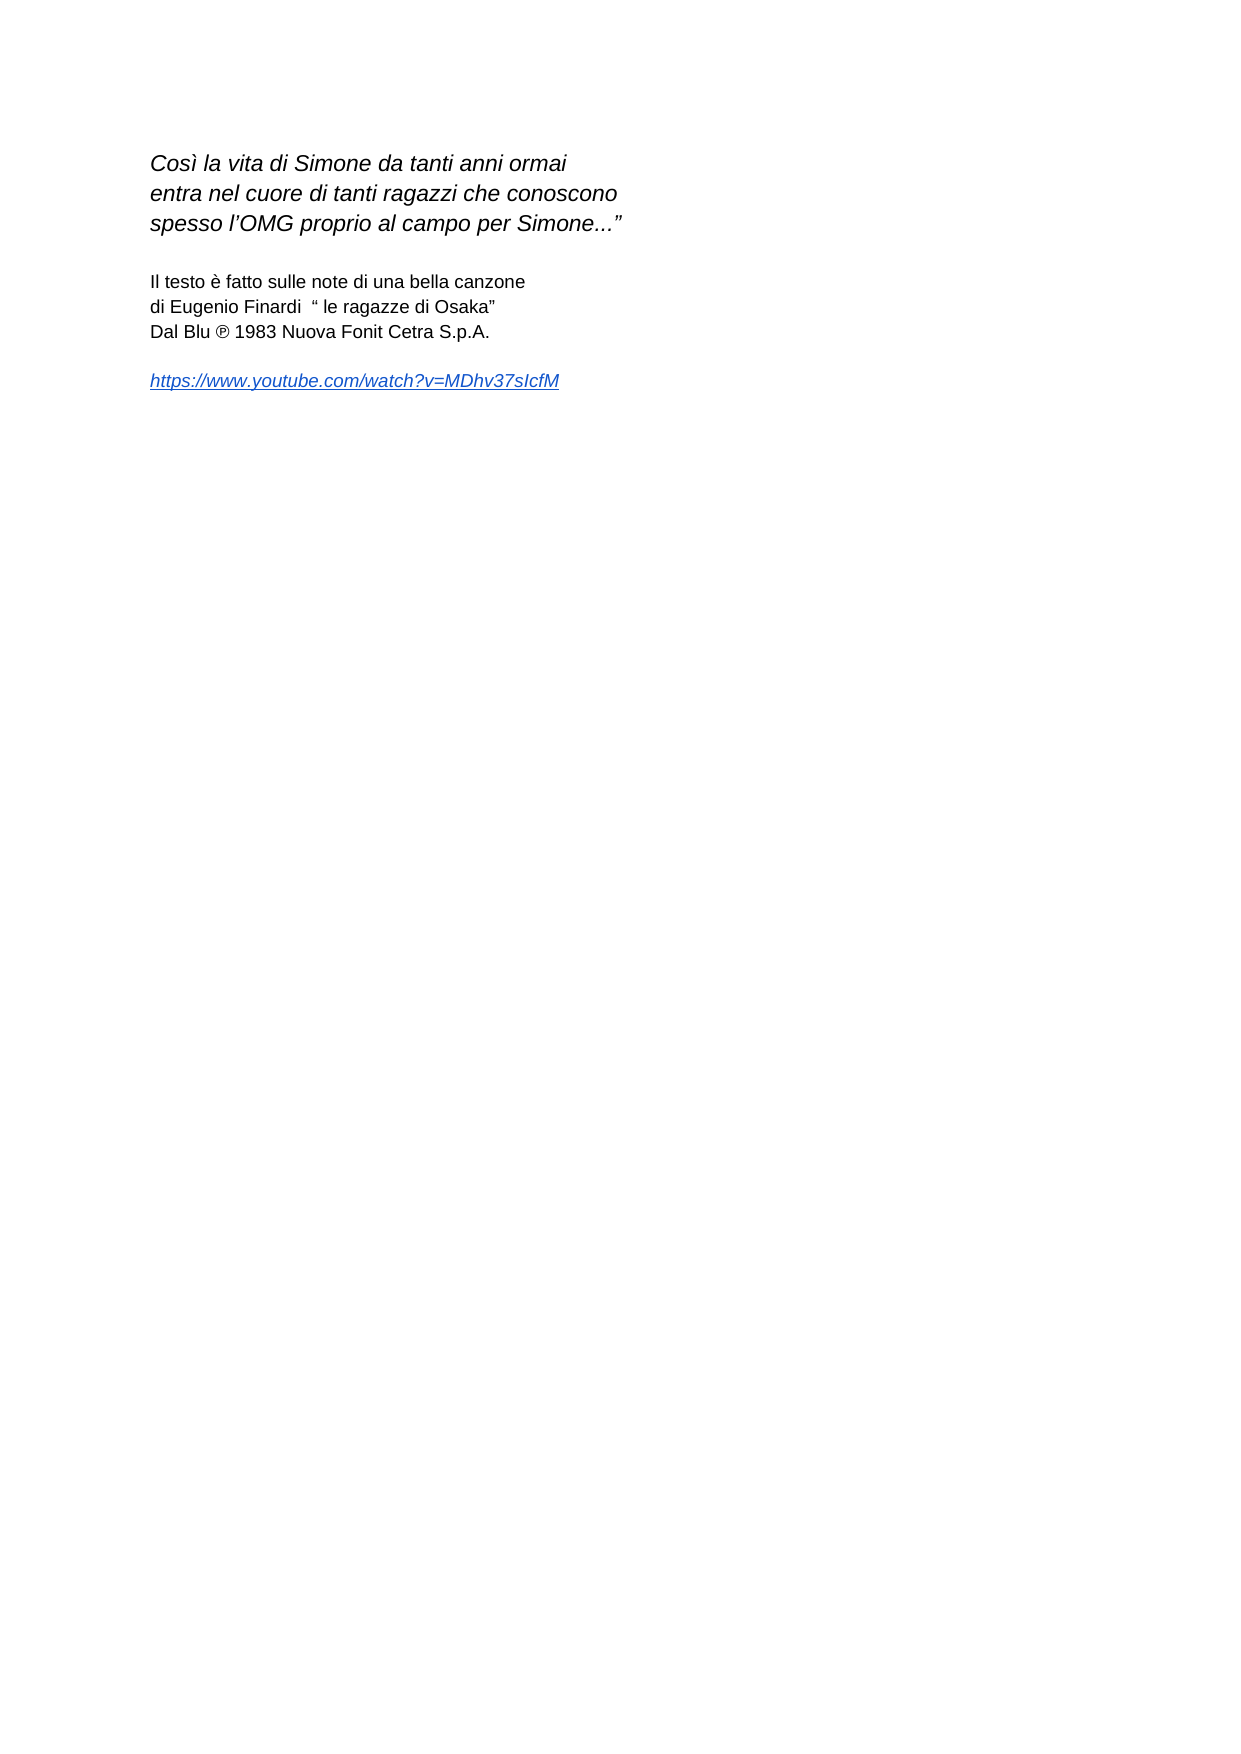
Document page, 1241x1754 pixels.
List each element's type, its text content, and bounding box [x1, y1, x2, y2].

text https://www.youtube.com/watch?v=MDhv37sIcfM [150, 370, 1090, 392]
text spesso l’OMG proprio al campo per Simone...” [150, 210, 1090, 237]
text di Eugenio Finardi “ le ragazze di Osaka” [150, 296, 1090, 317]
text Il testo è fatto sulle note di una bella canzone [150, 271, 1090, 292]
text entra nel cuore di tanti ragazzi che conoscono [150, 180, 1090, 207]
text Dal Blu ℗ 1983 Nuova Fonit Cetra S.p.A. [150, 320, 1090, 342]
text Così la vita di Simone da tanti anni ormai [150, 150, 1090, 176]
